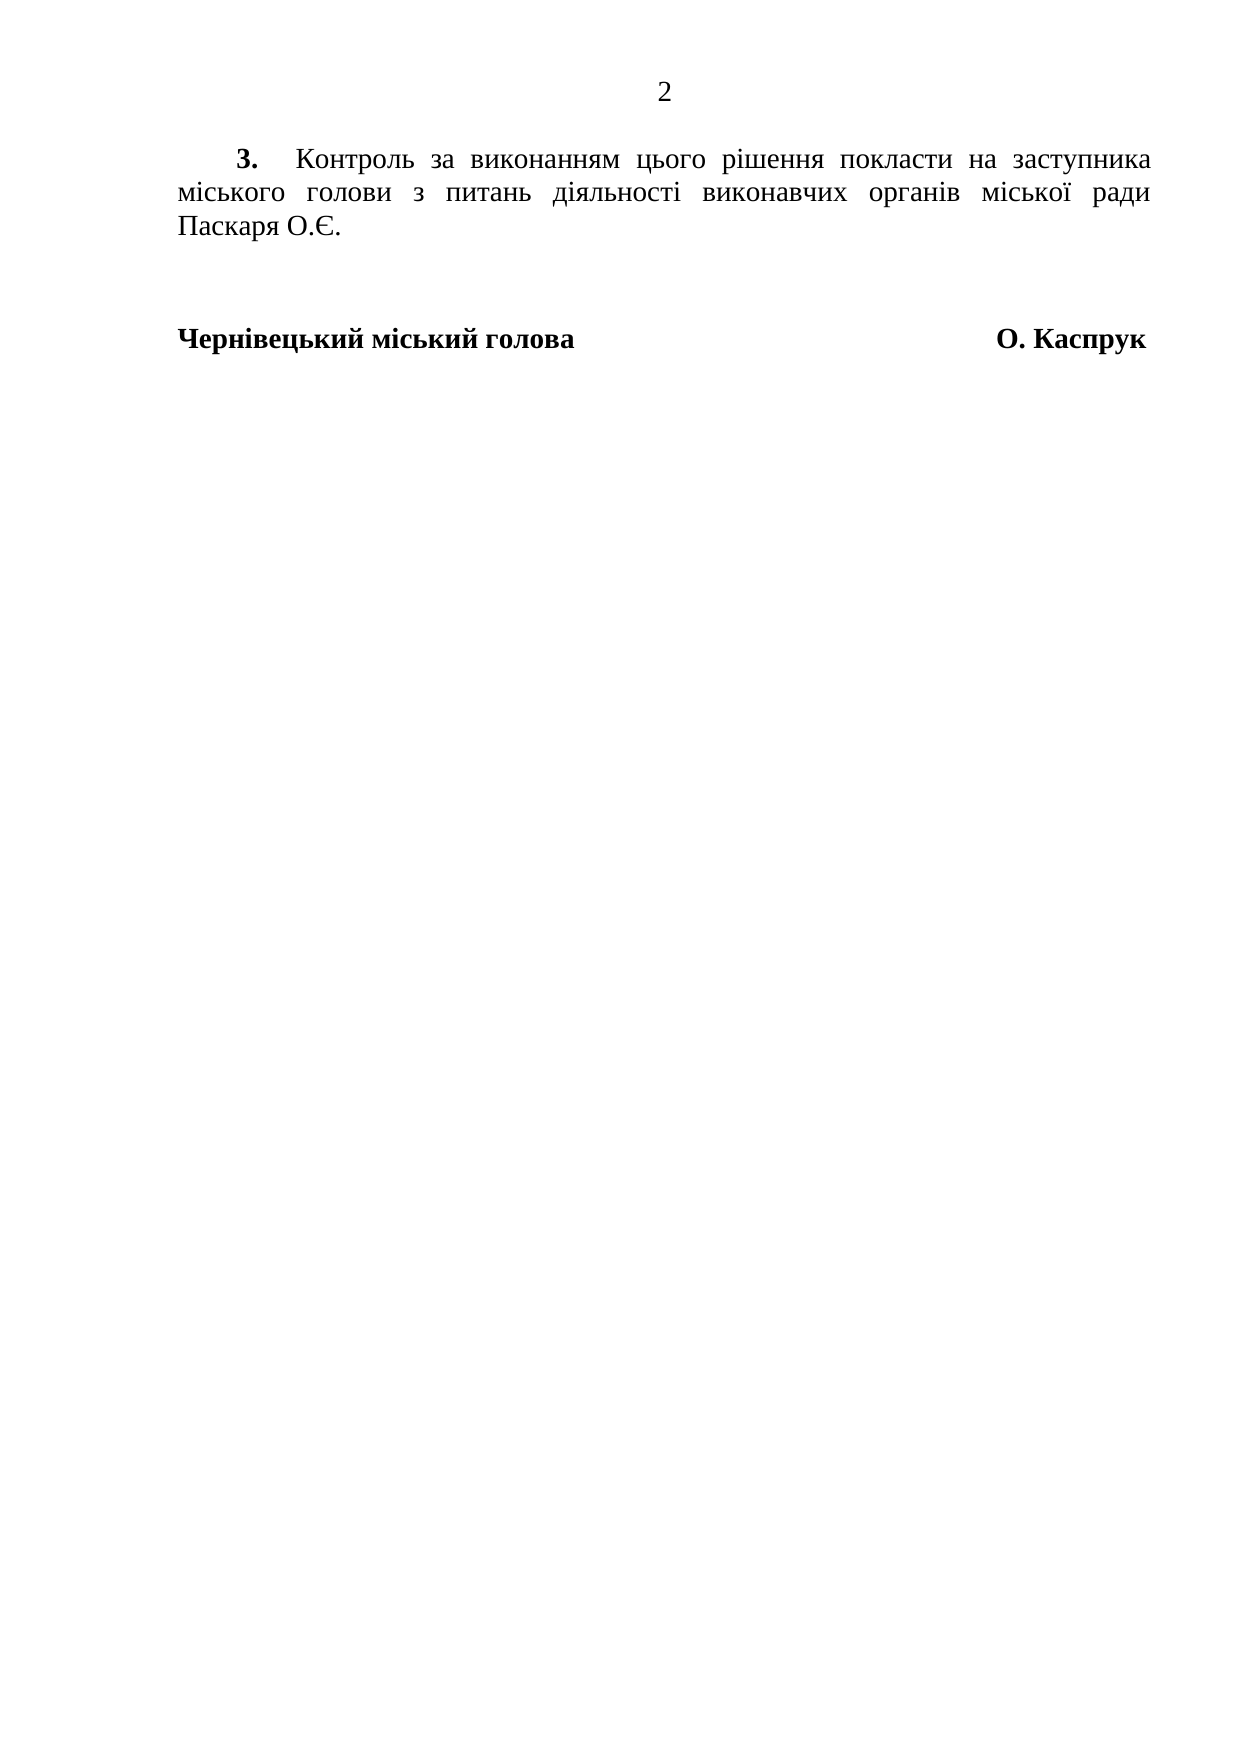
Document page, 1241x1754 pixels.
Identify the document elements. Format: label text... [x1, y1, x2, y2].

list Контроль за виконанням цього рішення покласти на заступника міського голови з питань діяльності виконавчих органів міської ради Паскаря О.Є. [177, 141, 1152, 241]
text Чернівецький міський голова О. Каспрук [177, 321, 1152, 354]
